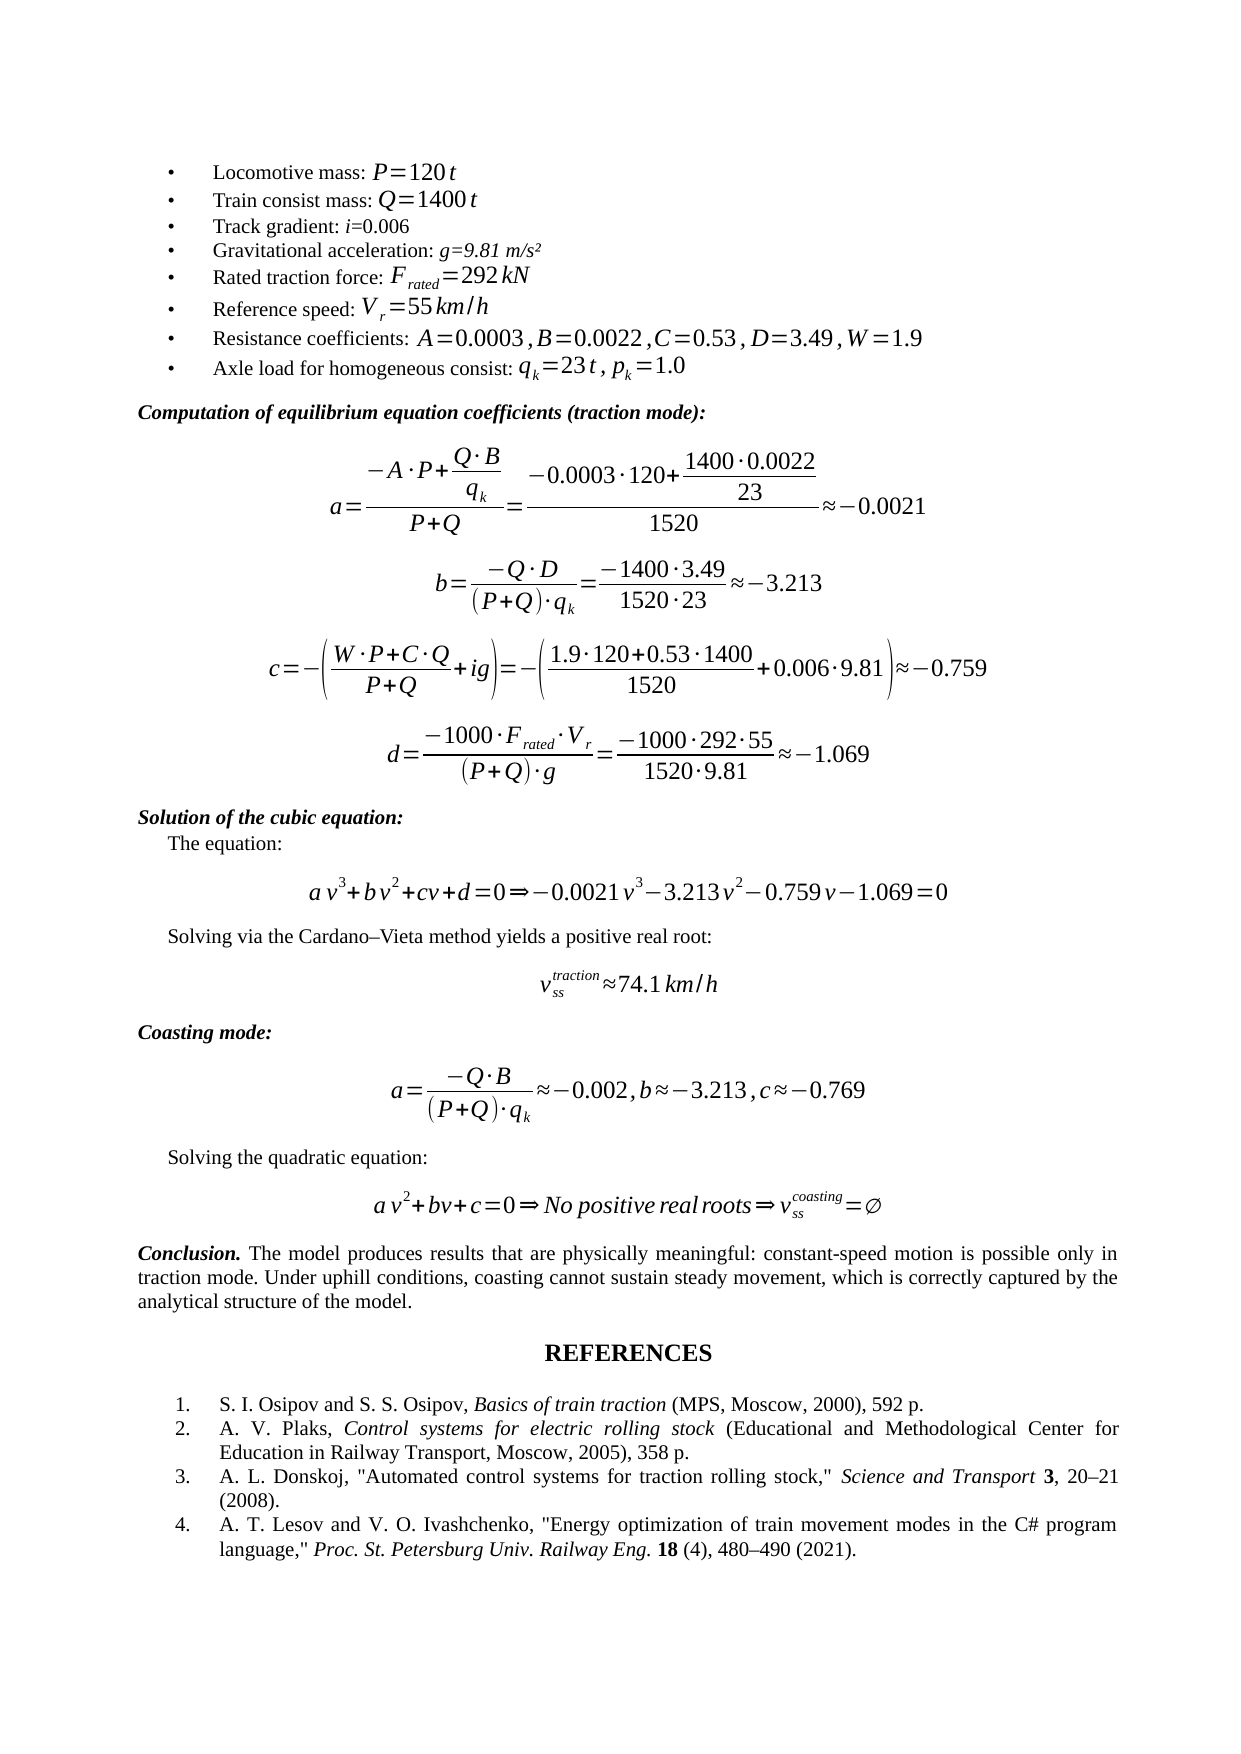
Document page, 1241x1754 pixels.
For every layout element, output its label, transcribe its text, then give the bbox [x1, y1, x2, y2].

list A. V. Plaks, Control systems for electric rolling stock (Educational and Methodological Center for Education in Railway Transport, Moscow, 2005), 358 p. [175, 1416, 1119, 1464]
text Solution of the cubic equation: [138, 805, 1119, 829]
list Train consist mass: [167, 186, 1119, 213]
text REFERENCES [138, 1338, 1119, 1367]
text Solving the quadratic equation: [138, 1145, 1119, 1169]
text Conclusion. The model produces results that are physically meaningful: constant-speed motion is possible only in traction mode. Under uphill conditions, coasting cannot sustain steady movement, which is correctly captured by the analytical structure of the model. [138, 1241, 1119, 1313]
list Gravitational acceleration: g=9.81 m/s² [167, 238, 1119, 262]
text Coasting mode: [138, 1020, 1119, 1044]
list Reference speed: [167, 293, 1119, 324]
list S. I. Osipov and S. S. Osipov, Basics of train traction (MPS, Moscow, 2000), 592 p. [175, 1392, 1119, 1416]
list Rated traction force: [167, 262, 1119, 293]
list Resistance coefficients: [167, 324, 1119, 352]
list A. L. Donskoj, "Automated control systems for traction rolling stock," Science and Transport 3, 20–21 (2008). [175, 1464, 1119, 1512]
list Locomotive mass: [167, 158, 1119, 186]
list A. T. Lesov and V. O. Ivashchenko, "Energy optimization of train movement modes in the C# program language," Proc. St. Petersburg Univ. Railway Eng. 18 (4), 480–490 (2021). [175, 1512, 1119, 1561]
text Computation of equilibrium equation coefficients (traction mode): [138, 400, 1119, 424]
list Axle load for homogeneous consist: [167, 352, 1119, 383]
text The equation: [138, 831, 1119, 855]
list Track gradient: i=0.006 [167, 213, 1119, 238]
text Solving via the Cardano–Vieta method yields a positive real root: [138, 924, 1119, 948]
